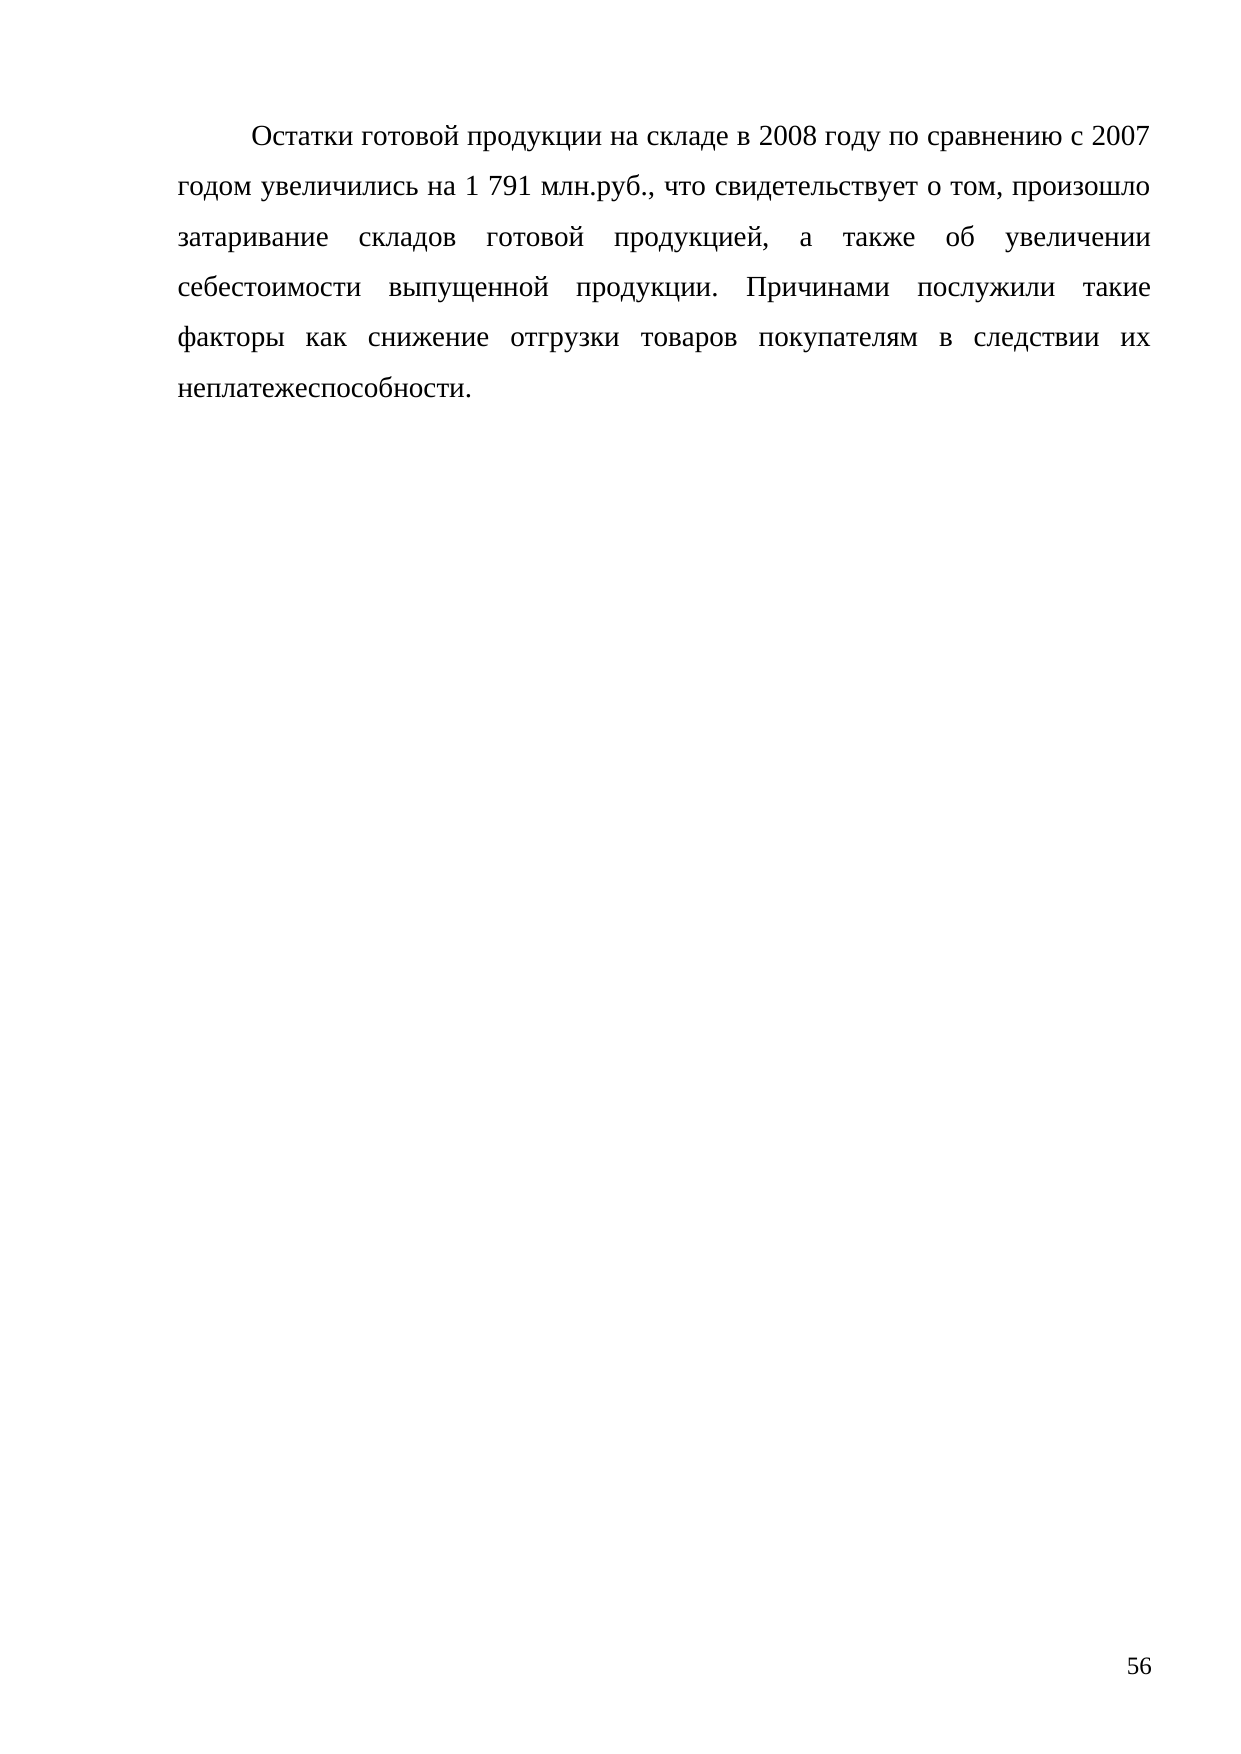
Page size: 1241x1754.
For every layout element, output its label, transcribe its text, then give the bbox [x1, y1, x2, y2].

text Остатки готовой продукции на складе в 2008 году по сравнению с 2007 годом увеличились на 1 791 млн.руб., что свидетельствует о том, произошло затаривание складов готовой продукцией, а также об увеличении себестоимости выпущенной продукции. Причинами послужили такие факторы как снижение отгрузки товаров покупателям в следствии их неплатежеспособности. [177, 118, 1152, 403]
